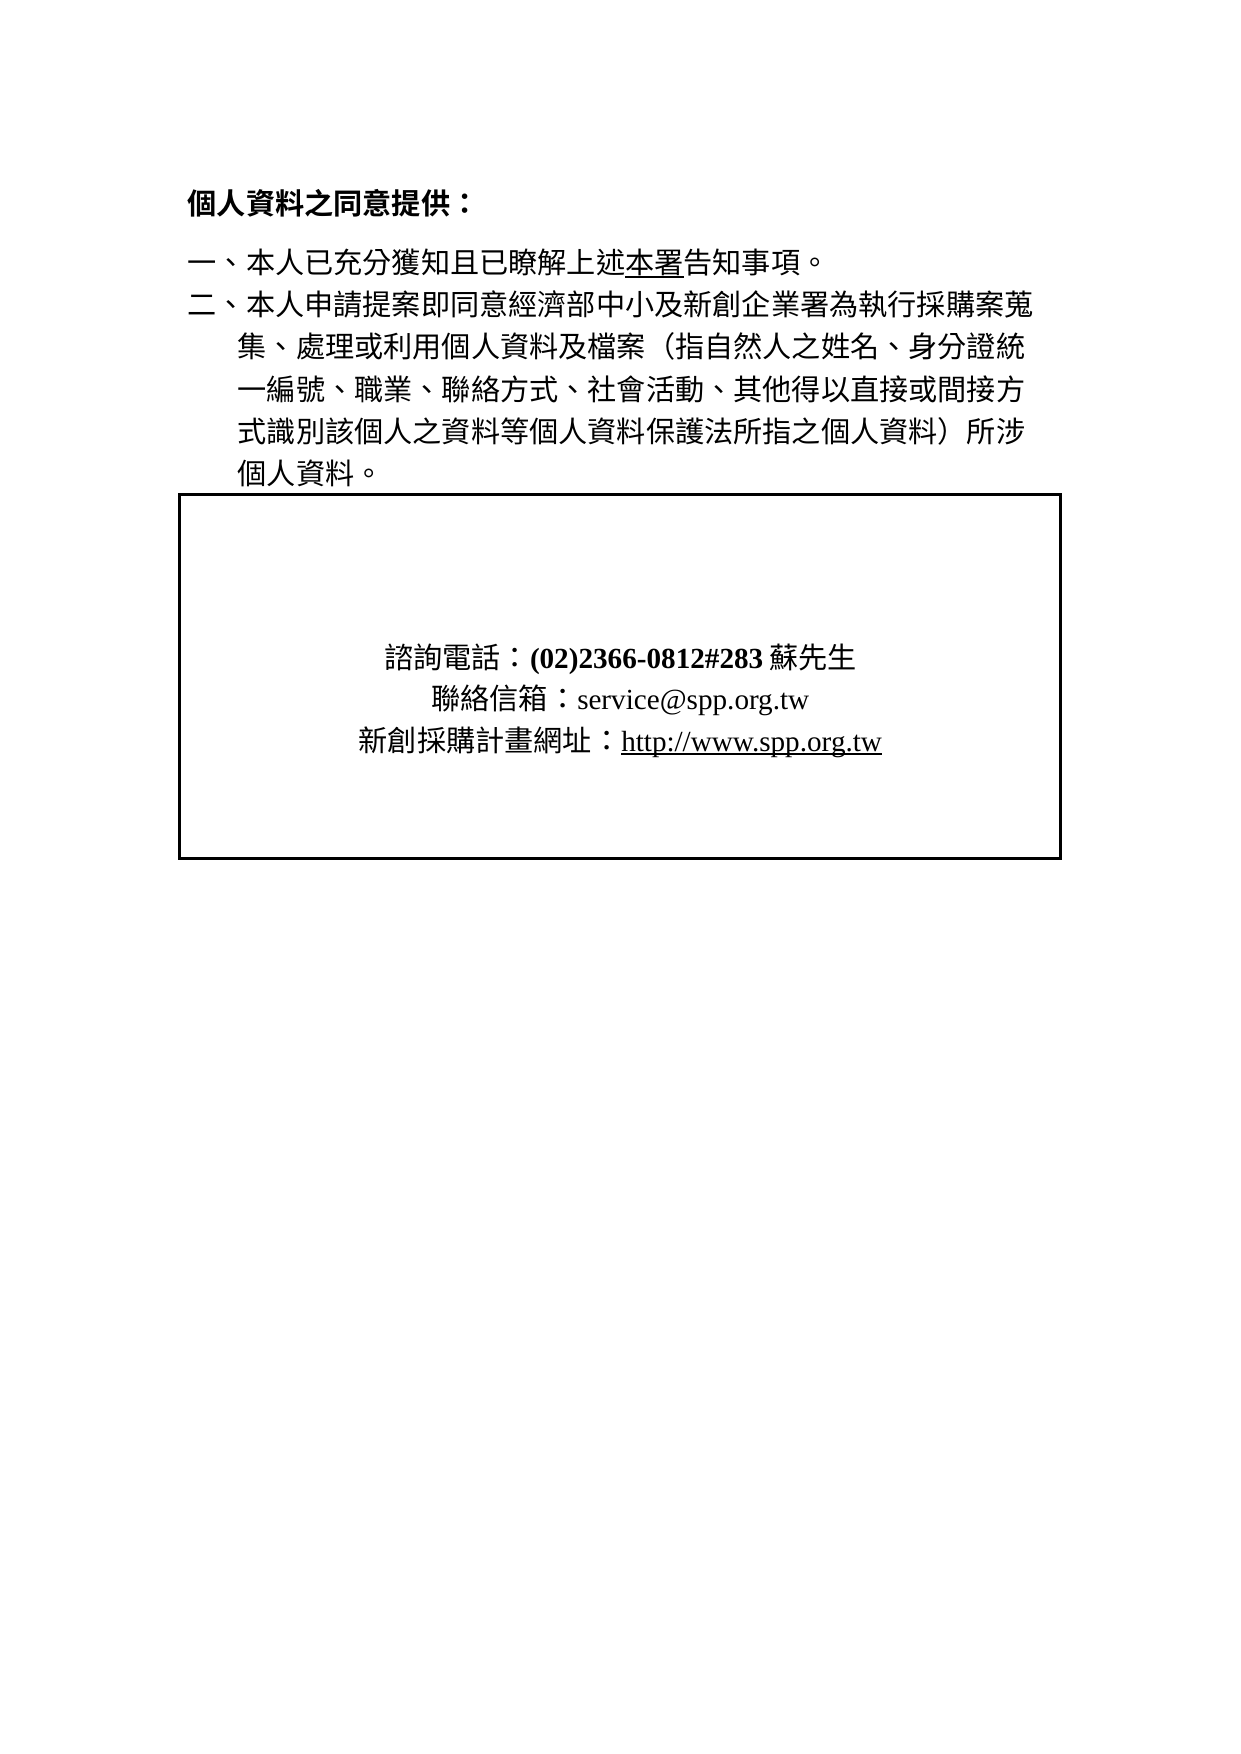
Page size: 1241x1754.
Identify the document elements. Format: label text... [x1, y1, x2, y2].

text 個人資料之同意提供： [187, 164, 1053, 239]
list 本人已充分獲知且已瞭解上述本署告知事項。 [187, 239, 1053, 282]
list 本人申請提案即同意經濟部中小及新創企業署為執行採購案蒐集、處理或利用個人資料及檔案（指自然人之姓名、身分證統一編號、職業、聯絡方式、社會活動、其他得以直接或間接方式識別該個人之資料等個人資料保護法所指之個人資料）所涉個人資料。 [187, 282, 1053, 493]
